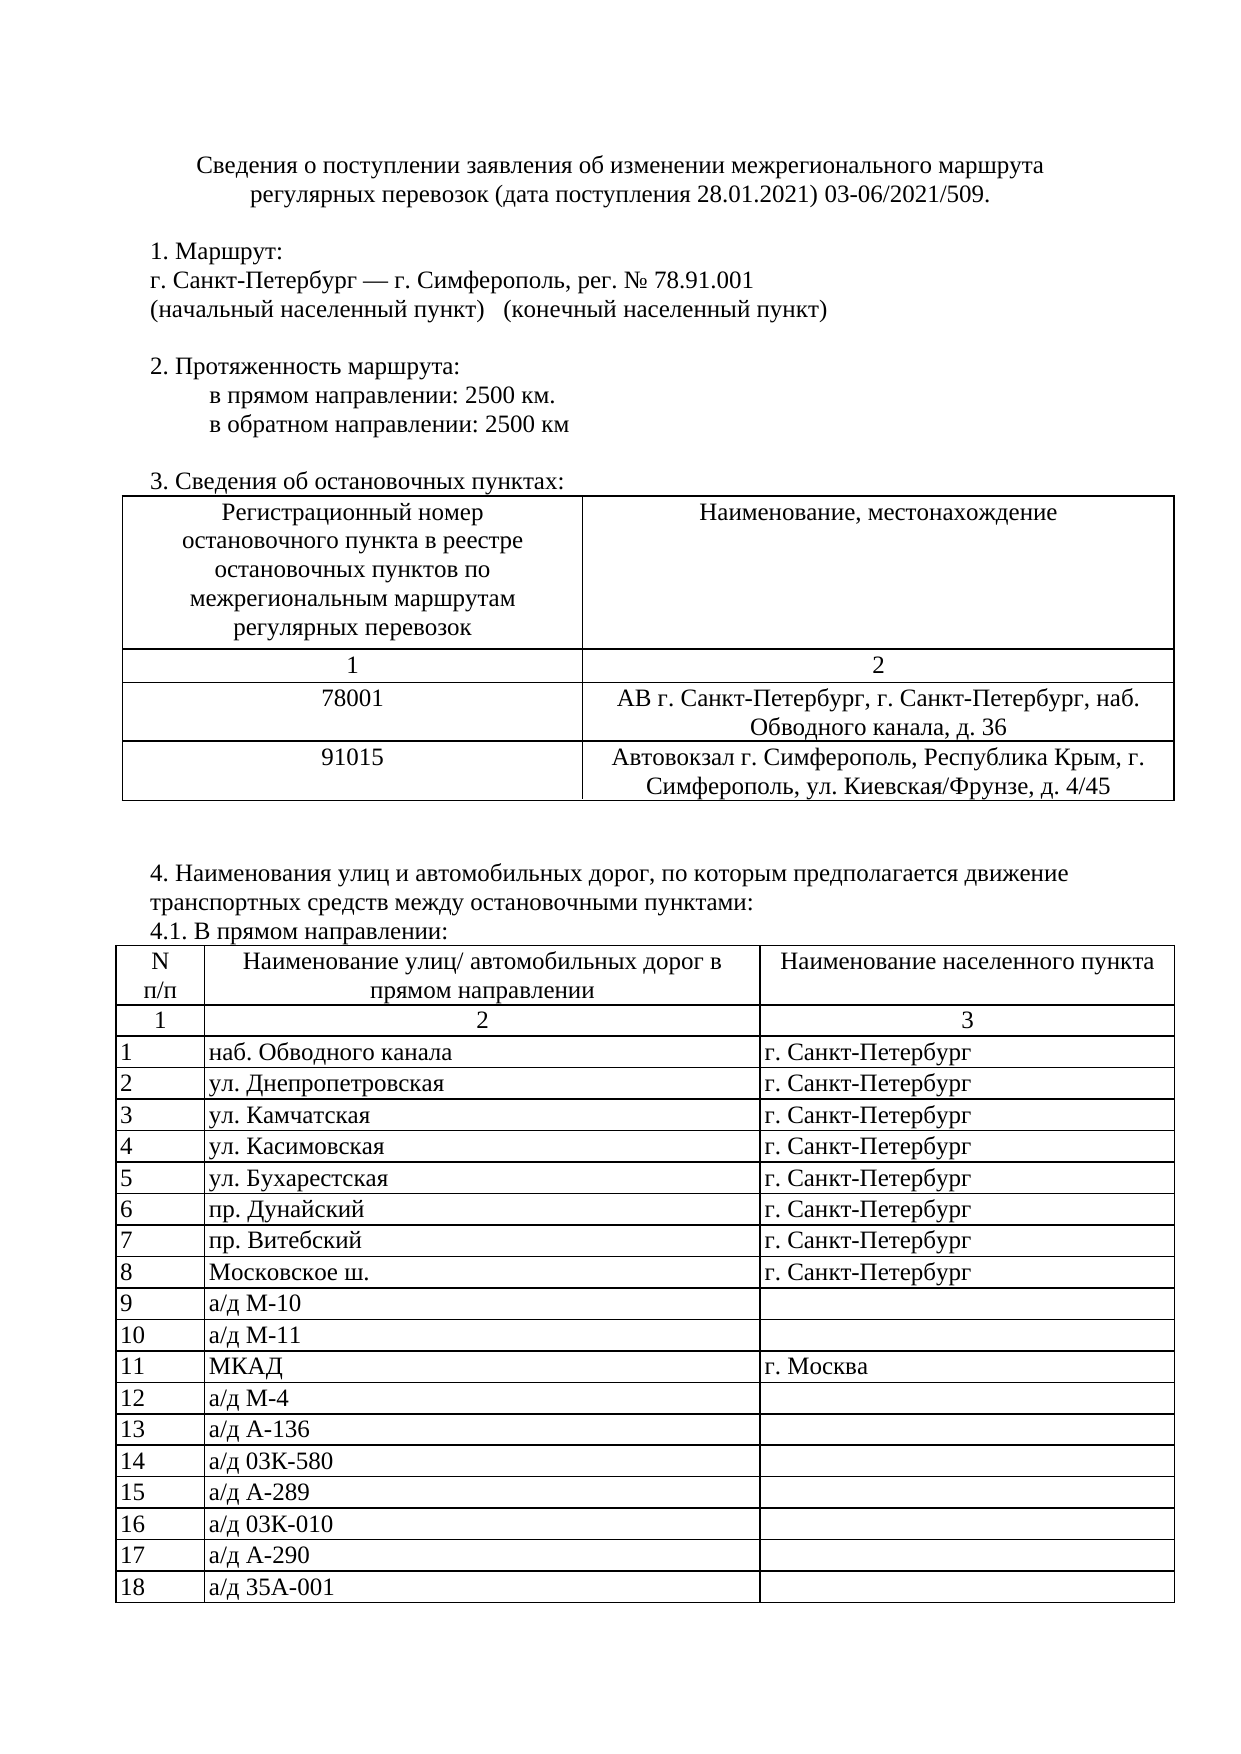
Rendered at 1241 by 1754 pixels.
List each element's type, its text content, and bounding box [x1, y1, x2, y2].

table_cell ул. Касимовская [205, 1131, 759, 1161]
table_cell г. Санкт-Петербург [761, 1163, 1174, 1193]
table_cell а/д 35А-001 [205, 1572, 759, 1602]
table_cell ул. Днепропетровская [205, 1068, 759, 1098]
table_cell [761, 1383, 1174, 1413]
table_cell [761, 1415, 1174, 1444]
text Сведения о поступлении заявления об изменении межрегионального маршрута регулярных перевозок (дата поступления 28.01.2021) 03-06/2021/509. [150, 150, 1090, 207]
table_cell г. Санкт-Петербург [761, 1131, 1174, 1161]
table_cell пр. Дунайский [205, 1194, 759, 1224]
table_cell 17 [117, 1540, 204, 1570]
table_cell а/д М-4 [205, 1383, 759, 1413]
table_cell Автовокзал г. Симферополь, Республика Крым, г. Симферополь, ул. Киевская/Фрунзе, д. 4/45 [583, 742, 1173, 799]
table_cell 5 [117, 1163, 204, 1193]
table_cell а/д А-289 [205, 1477, 759, 1507]
table_cell г. Санкт-Петербург [761, 1226, 1174, 1256]
table_cell 9 [117, 1289, 204, 1318]
table_cell Московское ш. [205, 1257, 759, 1287]
table_cell а/д М-11 [205, 1320, 759, 1350]
table_cell 3 [117, 1100, 204, 1130]
table_cell 1 [117, 1006, 204, 1035]
table_cell 14 [117, 1446, 204, 1476]
table_cell г. Санкт-Петербург [761, 1068, 1174, 1098]
table_cell АВ г. Санкт-Петербург, г. Санкт-Петербург, наб. Обводного канала, д. 36 [583, 683, 1173, 740]
table_cell [761, 1320, 1174, 1350]
table_cell 91015 [123, 742, 582, 799]
table_cell а/д А-290 [205, 1540, 759, 1570]
table_cell 2 [205, 1006, 759, 1035]
text 3. Сведения об остановочных пунктах: [150, 466, 1090, 495]
table_cell МКАД [205, 1352, 759, 1381]
table_cell 16 [117, 1509, 204, 1539]
table_cell а/д 03К-580 [205, 1446, 759, 1476]
table_cell наб. Обводного канала [205, 1037, 759, 1067]
table_header Наименование улиц/ автомобильных дорог в прямом направлении [205, 946, 759, 1004]
table_cell [761, 1477, 1174, 1507]
table_cell 12 [117, 1383, 204, 1413]
table_cell ул. Бухарестская [205, 1163, 759, 1193]
table_cell 78001 [123, 683, 582, 740]
table_cell [761, 1289, 1174, 1318]
table_cell 2 [117, 1068, 204, 1098]
text (начальный населенный пункт) (конечный населенный пункт) [150, 294, 1090, 322]
text 4.1. В прямом направлении: [150, 916, 1090, 945]
text 2. Протяженность маршрута: [150, 351, 1090, 380]
table_cell 11 [117, 1352, 204, 1381]
table_cell г. Санкт-Петербург [761, 1257, 1174, 1287]
table_cell 6 [117, 1194, 204, 1224]
table_cell 1 [117, 1037, 204, 1067]
table_header Регистрационный номер остановочного пункта в реестре остановочных пунктов по межрегиональным маршрутам регулярных перевозок [123, 497, 582, 648]
table_header Наименование, местонахождение [583, 497, 1173, 648]
table_cell [761, 1509, 1174, 1539]
table_cell 8 [117, 1257, 204, 1287]
table_cell 10 [117, 1320, 204, 1350]
table_cell 18 [117, 1572, 204, 1602]
table_cell 2 [583, 650, 1173, 681]
table_cell 1 [123, 650, 582, 681]
table_cell г. Санкт-Петербург [761, 1100, 1174, 1130]
text в прямом направлении: 2500 км. [150, 380, 1090, 409]
table_cell 13 [117, 1415, 204, 1444]
table_cell а/д 03К-010 [205, 1509, 759, 1539]
table_cell 7 [117, 1226, 204, 1256]
text 4. Наименования улиц и автомобильных дорог, по которым предполагается движение транспортных средств между остановочными пунктами: [150, 858, 1090, 916]
table_cell а/д А-136 [205, 1415, 759, 1444]
table_cell пр. Витебский [205, 1226, 759, 1256]
table_cell 3 [761, 1006, 1174, 1035]
table_cell г. Санкт-Петербург [761, 1037, 1174, 1067]
table_cell [761, 1446, 1174, 1476]
table_header Наименование населенного пункта [761, 946, 1174, 1004]
table_cell 15 [117, 1477, 204, 1507]
table_cell г. Санкт-Петербург [761, 1194, 1174, 1224]
table_cell [761, 1572, 1174, 1602]
table_cell а/д М-10 [205, 1289, 759, 1318]
table_cell [761, 1540, 1174, 1570]
table_cell г. Москва [761, 1352, 1174, 1381]
table_header N п/п [117, 946, 204, 1004]
text г. Санкт-Петербург — г. Симферополь, рег. № 78.91.001 [150, 265, 1090, 294]
text в обратном направлении: 2500 км [150, 409, 1090, 437]
table_cell 4 [117, 1131, 204, 1161]
text 1. Маршрут: [150, 236, 1090, 265]
table_cell ул. Камчатская [205, 1100, 759, 1130]
